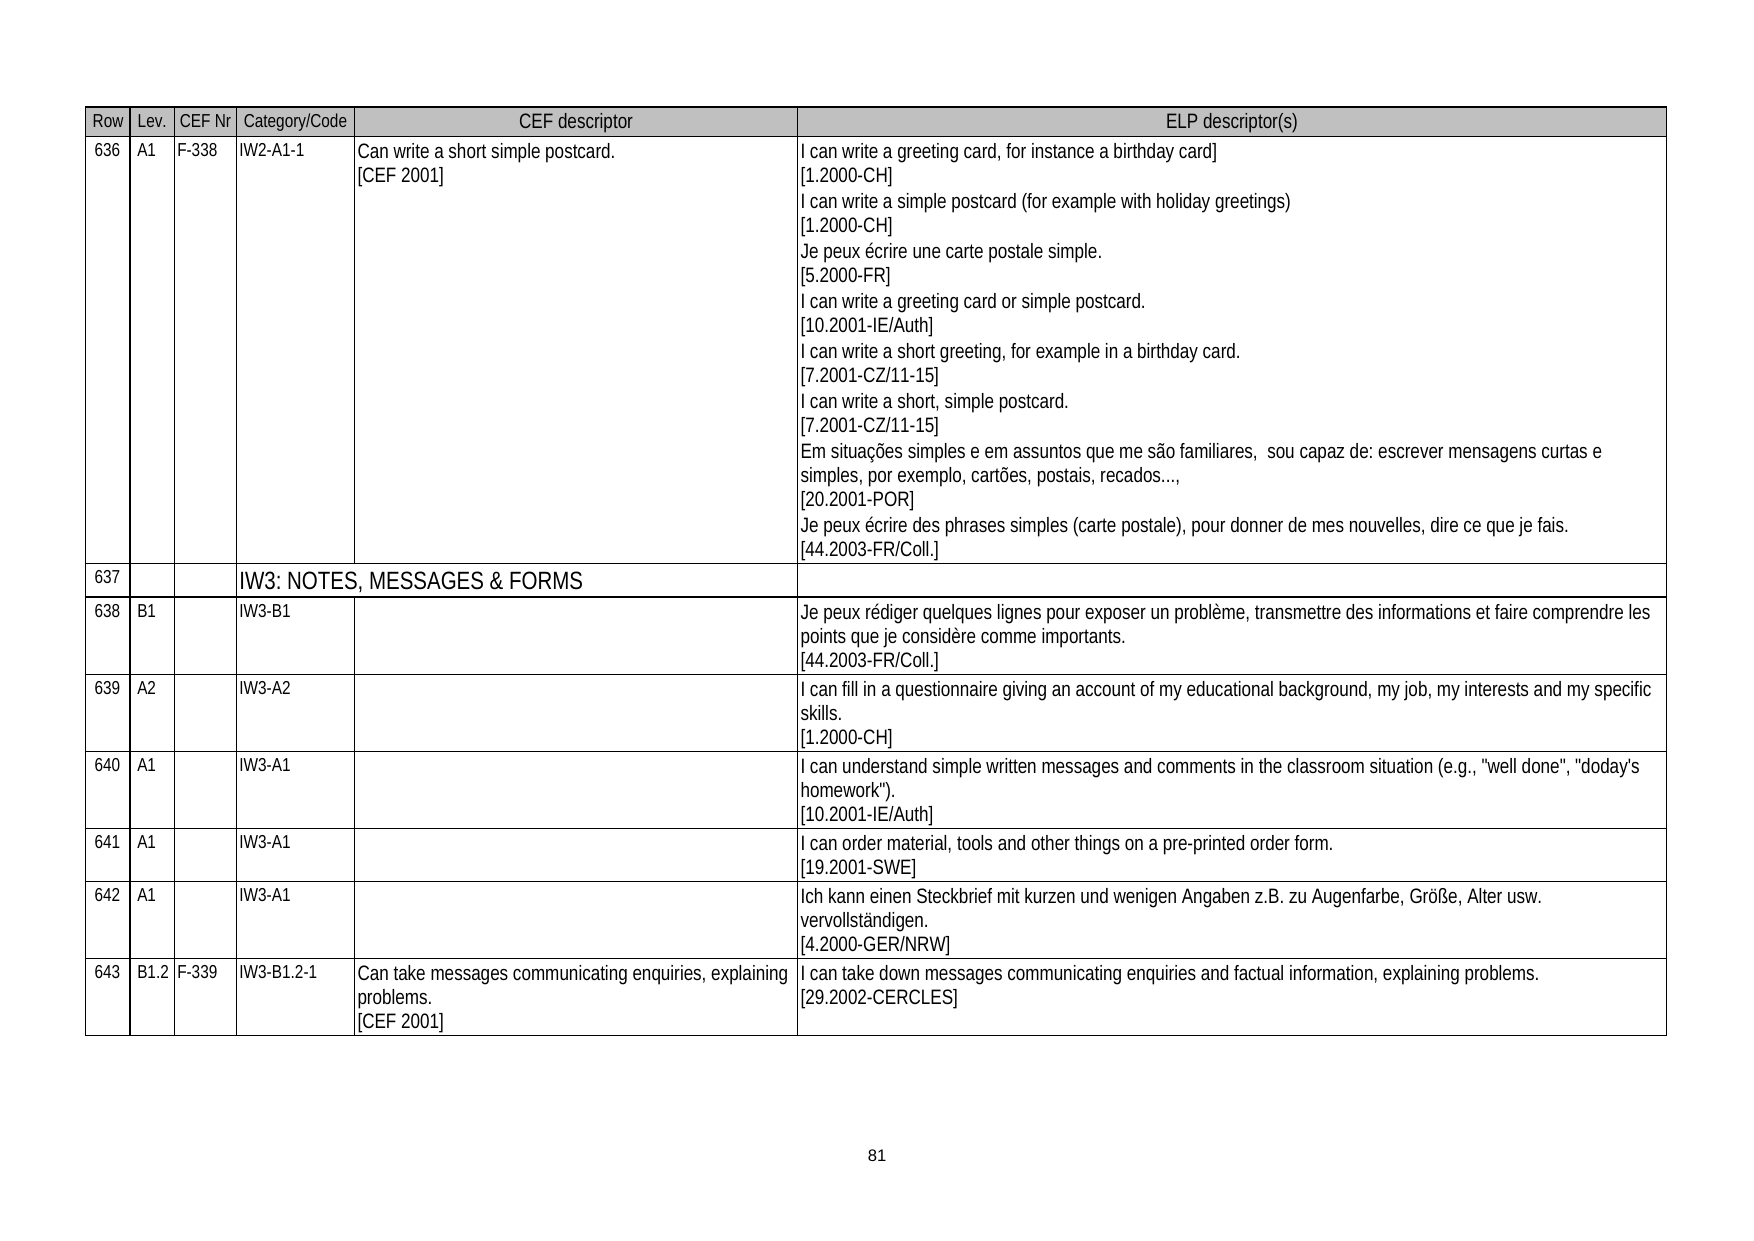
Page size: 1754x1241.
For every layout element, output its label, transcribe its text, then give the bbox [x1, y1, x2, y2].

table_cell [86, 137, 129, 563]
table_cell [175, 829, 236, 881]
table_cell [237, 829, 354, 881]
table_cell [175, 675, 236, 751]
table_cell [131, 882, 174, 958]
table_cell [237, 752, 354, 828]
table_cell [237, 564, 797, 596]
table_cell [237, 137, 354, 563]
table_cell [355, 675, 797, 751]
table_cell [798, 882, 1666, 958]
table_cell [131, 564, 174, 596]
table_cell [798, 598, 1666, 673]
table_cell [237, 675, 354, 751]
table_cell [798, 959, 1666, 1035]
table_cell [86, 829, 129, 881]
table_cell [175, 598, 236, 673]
table_header Row [86, 108, 129, 136]
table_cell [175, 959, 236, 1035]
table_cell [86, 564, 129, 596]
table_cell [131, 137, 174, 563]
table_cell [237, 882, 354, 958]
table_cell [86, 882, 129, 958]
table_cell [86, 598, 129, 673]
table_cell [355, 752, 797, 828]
table_header Category/Code [237, 108, 354, 136]
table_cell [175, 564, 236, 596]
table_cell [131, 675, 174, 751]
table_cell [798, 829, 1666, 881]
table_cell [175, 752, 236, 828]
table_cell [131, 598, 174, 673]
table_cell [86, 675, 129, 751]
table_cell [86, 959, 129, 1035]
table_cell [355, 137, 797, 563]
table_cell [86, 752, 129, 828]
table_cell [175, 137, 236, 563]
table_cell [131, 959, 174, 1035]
table_header CEF descriptor [355, 108, 797, 136]
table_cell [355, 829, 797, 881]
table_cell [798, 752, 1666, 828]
table_header ELP descriptor(s) [798, 108, 1666, 136]
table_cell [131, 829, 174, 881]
table_header Lev. [131, 108, 174, 136]
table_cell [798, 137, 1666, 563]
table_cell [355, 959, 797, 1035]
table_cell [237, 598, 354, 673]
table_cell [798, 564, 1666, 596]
table_header CEF Nr [175, 108, 236, 136]
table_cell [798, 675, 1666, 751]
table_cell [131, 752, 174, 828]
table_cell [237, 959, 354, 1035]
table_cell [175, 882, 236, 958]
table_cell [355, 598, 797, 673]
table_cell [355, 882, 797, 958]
